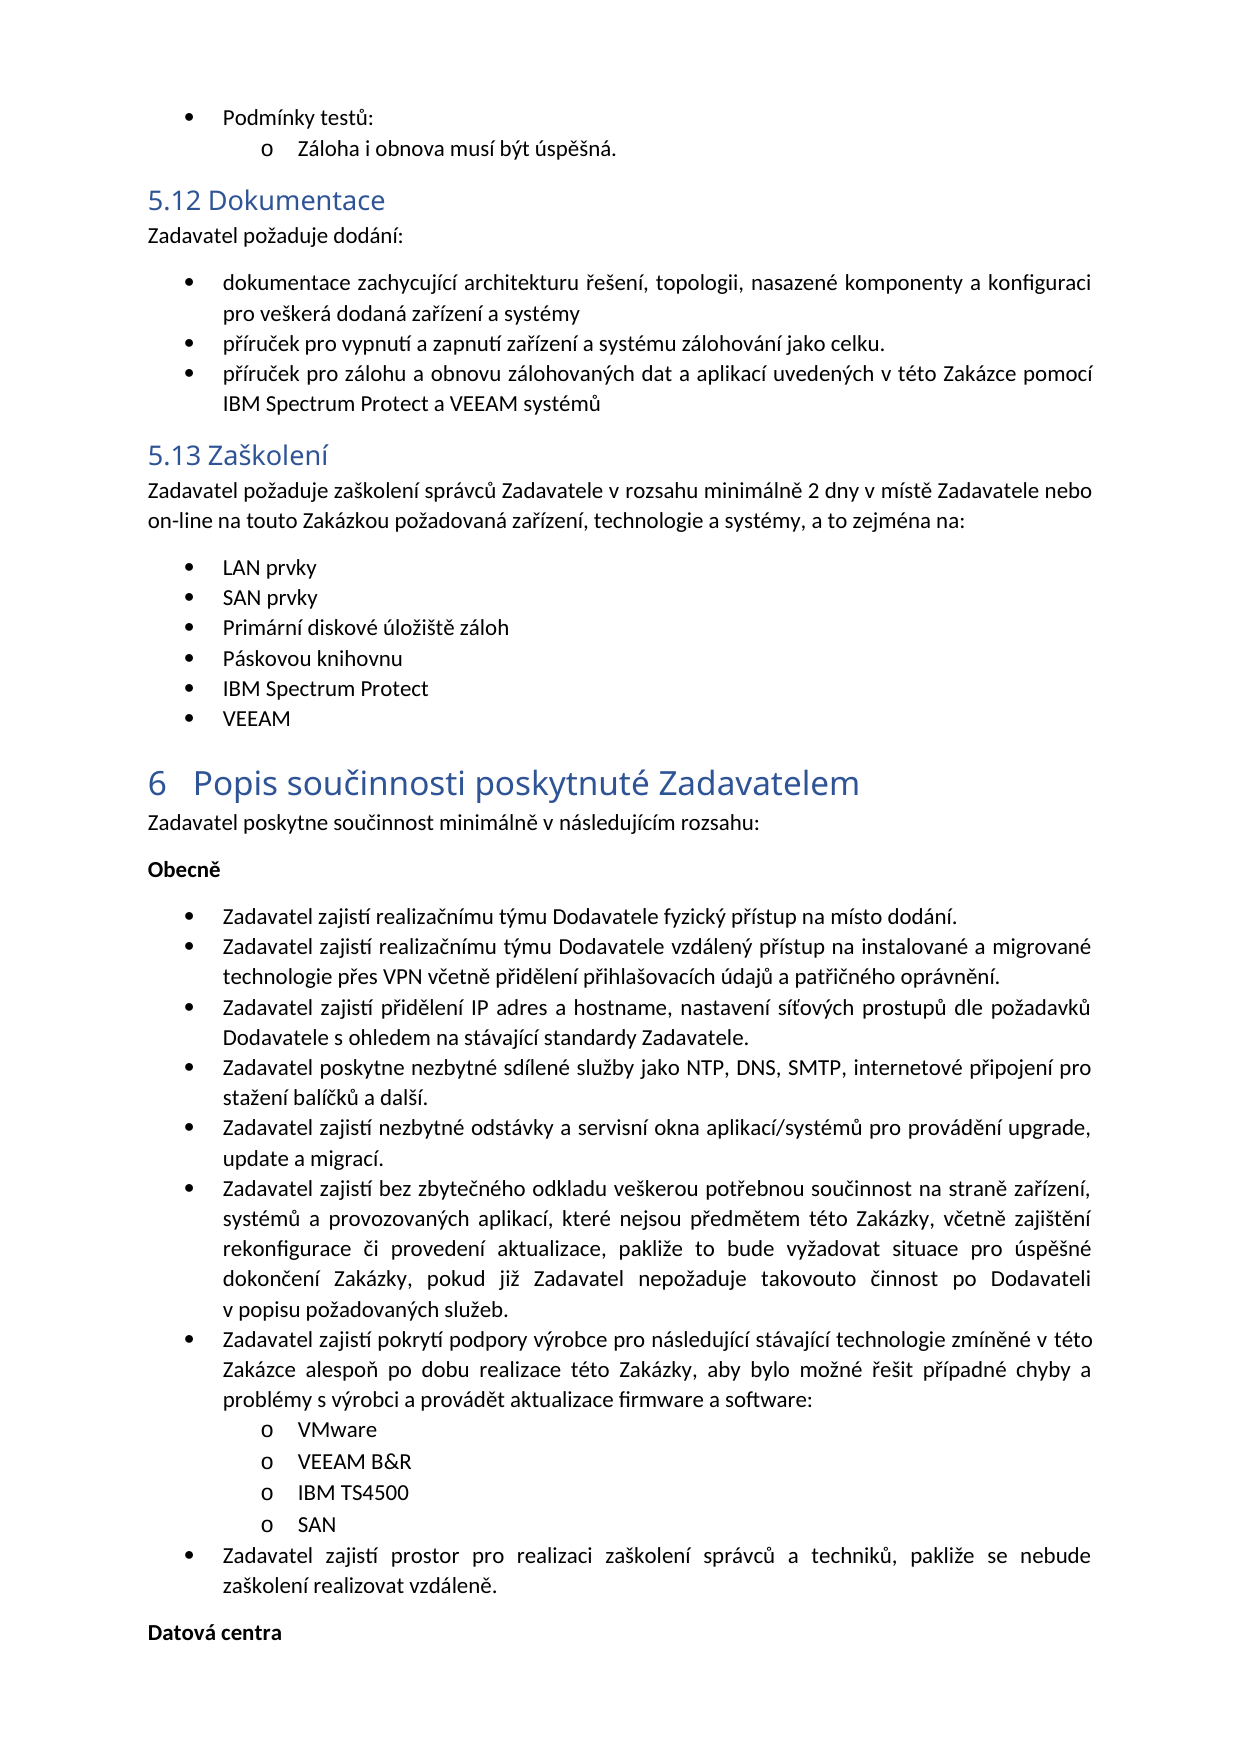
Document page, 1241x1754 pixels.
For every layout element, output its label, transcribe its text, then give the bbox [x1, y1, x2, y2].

list IBM TS4500 [260, 1478, 1093, 1508]
list Zadavatel zajistí přidělení IP adres a hostname, nastavení síťových prostupů dle požadavků Dodavatele s ohledem na stávající standardy Zadavatele. [185, 993, 1093, 1051]
list Záloha i obnova musí být úspěšná. [260, 134, 1093, 163]
list Primární diskové úložiště záloh [185, 613, 1093, 641]
text Zadavatel poskytne součinnost minimálně v následujícím rozsahu: [148, 808, 1093, 836]
list IBM Spectrum Protect [185, 674, 1093, 702]
text Datová centra [148, 1618, 1093, 1646]
list Zadavatel zajistí nezbytné odstávky a servisní okna aplikací/systémů pro provádění upgrade, update a migrací. [185, 1113, 1093, 1172]
list Zadavatel zajistí prostor pro realizaci zaškolení správců a techniků, pakliže se nebude zaškolení realizovat vzdáleně. [185, 1541, 1093, 1599]
list VEEAM [185, 704, 1093, 732]
text Zadavatel požaduje zaškolení správců Zadavatele v rozsahu minimálně 2 dny v místě Zadavatele nebo on-line na touto Zakázkou požadovaná zařízení, technologie a systémy, a to zejména na: [148, 476, 1093, 534]
list Zadavatel poskytne nezbytné sdílené služby jako NTP, DNS, SMTP, internetové připojení pro stažení balíčků a další. [185, 1053, 1093, 1111]
list VEEAM B&R [260, 1447, 1093, 1476]
list Podmínky testů: [185, 103, 1093, 131]
list SAN prvky [185, 583, 1093, 611]
text Obecně [148, 855, 1093, 883]
list Zadavatel zajistí pokrytí podpory výrobce pro následující stávající technologie zmíněné v této Zakázce alespoň po dobu realizace této Zakázky, aby bylo možné řešit případné chyby a problémy s výrobci a provádět aktualizace firmware a software: [185, 1325, 1093, 1413]
list LAN prvky [185, 553, 1093, 581]
list Páskovou knihovnu [185, 644, 1093, 672]
list VMware [260, 1416, 1093, 1445]
text Zadavatel požaduje dodání: [148, 222, 1093, 249]
list Zadavatel zajistí realizačnímu týmu Dodavatele vzdálený přístup na instalované a migrované technologie přes VPN včetně přidělení přihlašovacích údajů a patřičného oprávnění. [185, 932, 1093, 990]
list dokumentace zachycující architekturu řešení, topologii, nasazené komponenty a konfiguraci pro veškerá dodaná zařízení a systémy [185, 268, 1093, 327]
list příruček pro zálohu a obnovu zálohovaných dat a aplikací uvedených v této Zakázce pomocí IBM Spectrum Protect a VEEAM systémů [185, 359, 1093, 417]
list příruček pro vypnutí a zapnutí zařízení a systému zálohování jako celku. [185, 329, 1093, 357]
subtitle Popis součinnosti poskytnuté Zadavatelem [148, 759, 1093, 805]
subtitle Zaškolení [148, 436, 1093, 473]
list Zadavatel zajistí bez zbytečného odkladu veškerou potřebnou součinnost na straně zařízení, systémů a provozovaných aplikací, které nejsou předmětem této Zakázky, včetně zajištění rekonfigurace či provedení aktualizace, pakliže to bude vyžadovat situace pro úspěšné dokončení Zakázky, pokud již Zadavatel nepožaduje takovouto činnost po Dodavateli v popisu požadovaných služeb. [185, 1174, 1093, 1323]
list Zadavatel zajistí realizačnímu týmu Dodavatele fyzický přístup na místo dodání. [185, 902, 1093, 930]
list SAN [260, 1510, 1093, 1539]
subtitle Dokumentace [148, 182, 1093, 219]
